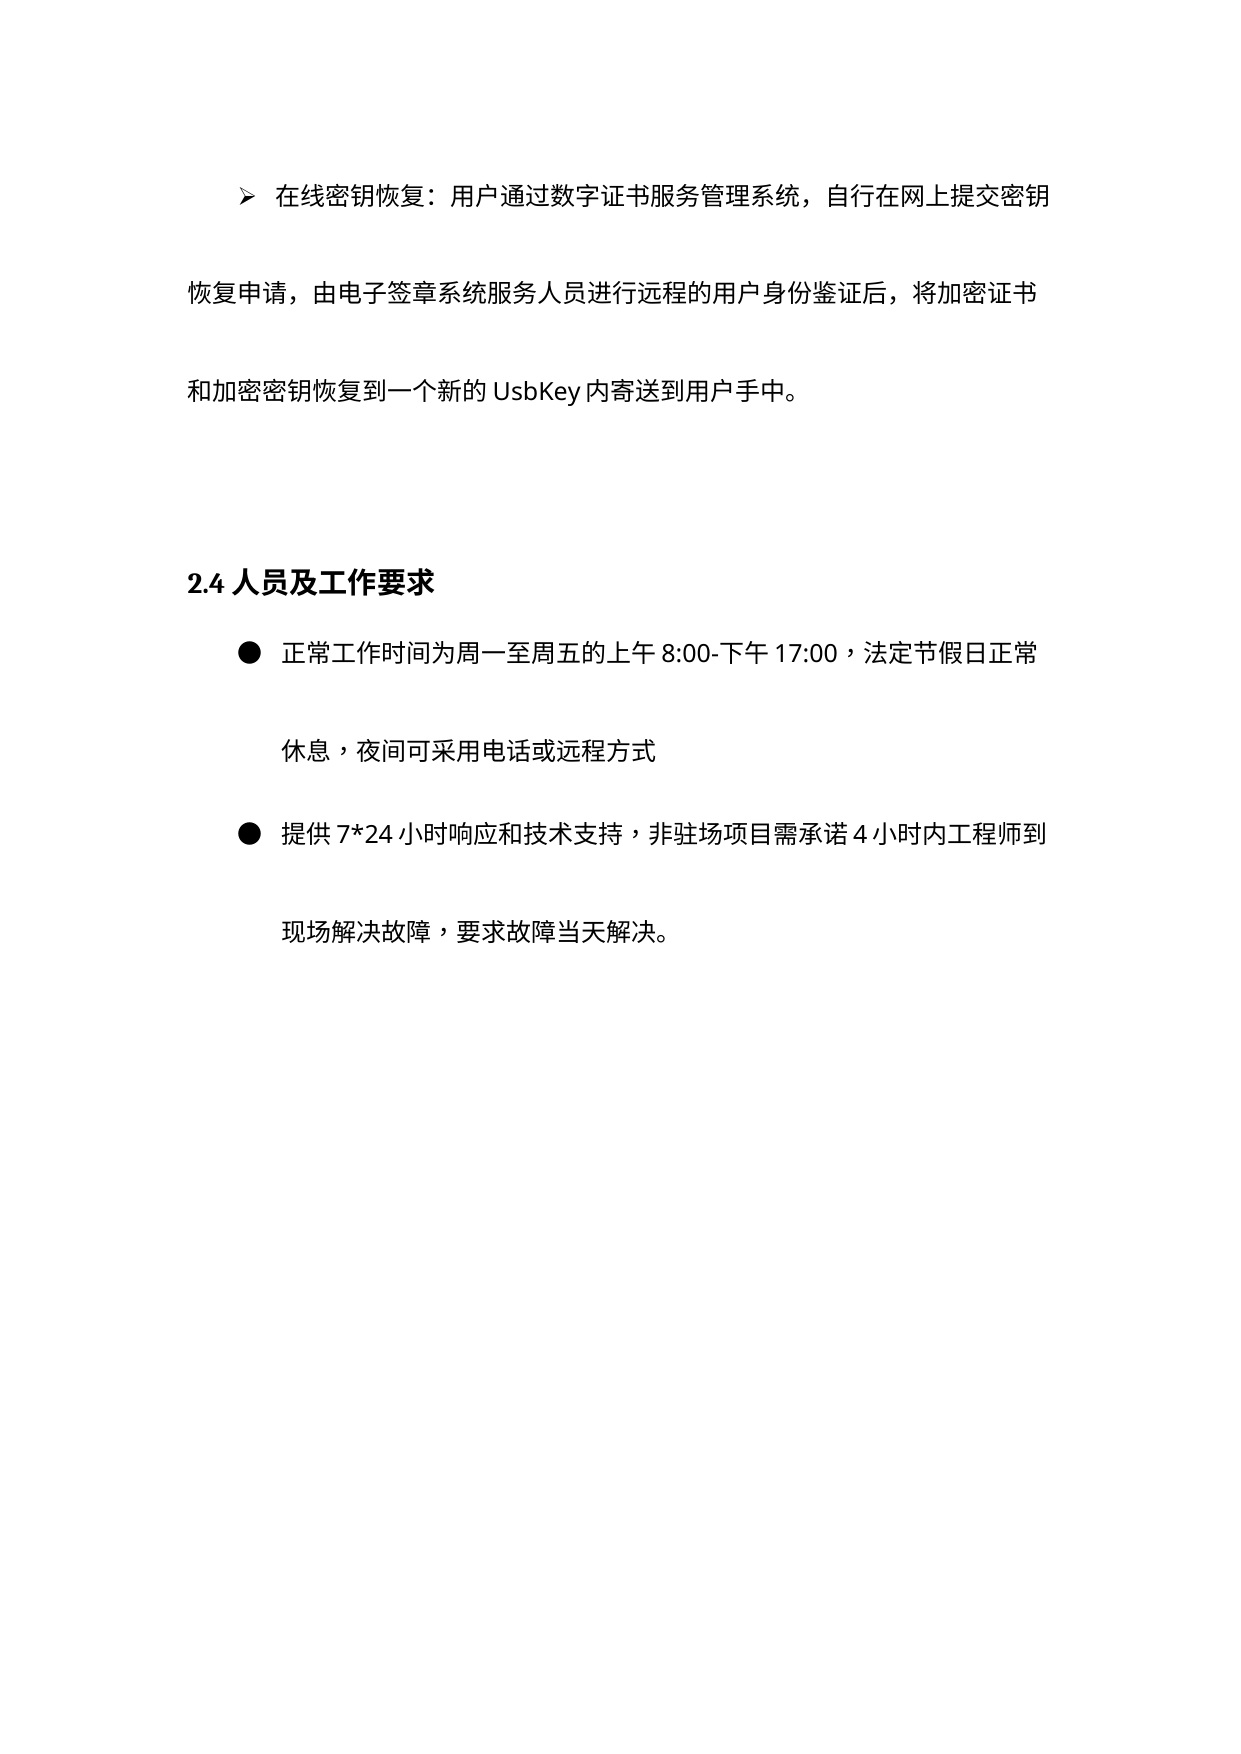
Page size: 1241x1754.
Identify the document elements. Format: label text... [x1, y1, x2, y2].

list 正常工作时间为周一至周五的上午8:00-下午17:00，法定节假日正常休息，夜间可采用电话或远程方式 [237, 619, 1053, 782]
subtitle 2.4人员及工作要求 [187, 548, 1053, 613]
list 提供7*24小时响应和技术支持，非驻场项目需承诺4小时内工程师到现场解决故障，要求故障当天解决。 [237, 800, 1053, 963]
list 在线密钥恢复：用户通过数字证书服务管理系统，自行在网上提交密钥恢复申请，由电子签章系统服务人员进行远程的用户身份鉴证后，将加密证书和加密密钥恢复到一个新的UsbKey内寄送到用户手中。 [187, 162, 1053, 422]
